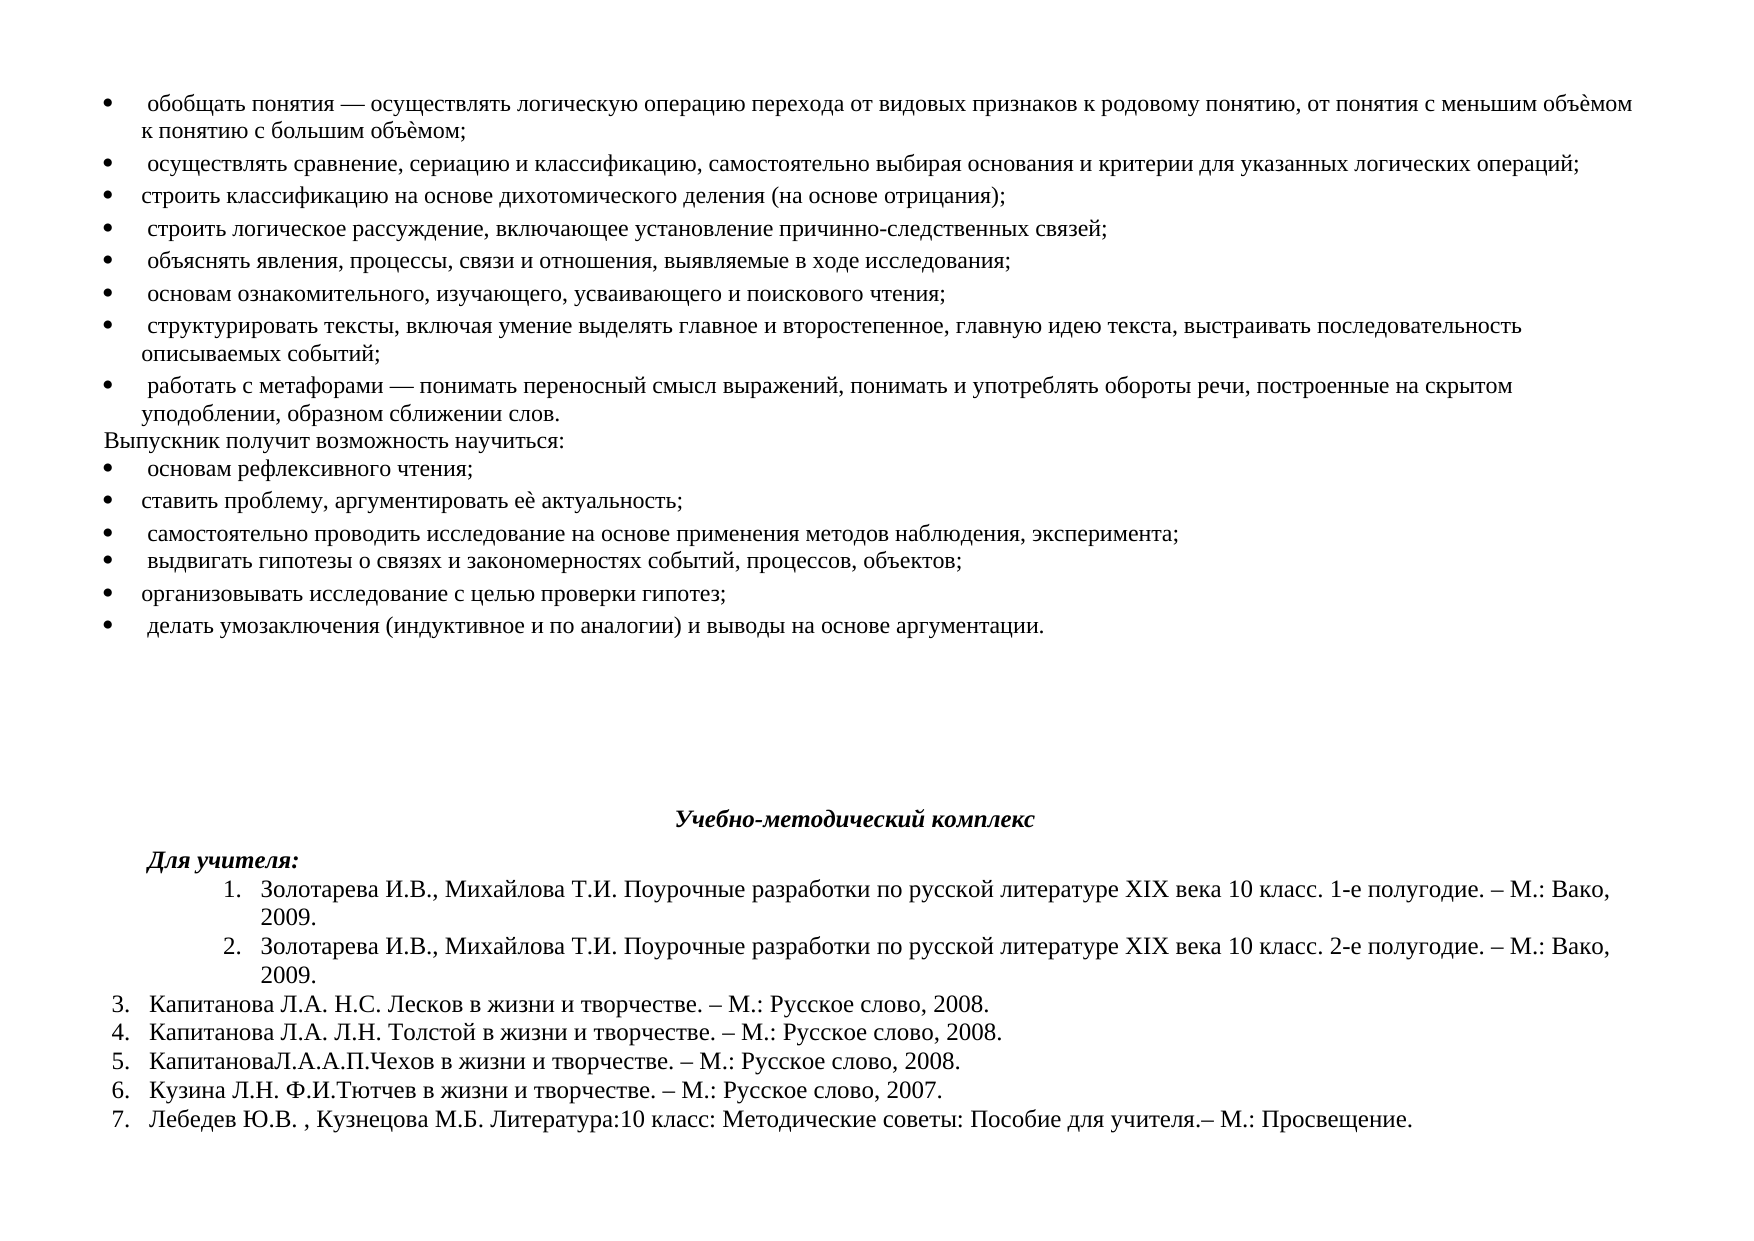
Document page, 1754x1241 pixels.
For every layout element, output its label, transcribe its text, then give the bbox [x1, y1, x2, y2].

text Выпускник получит возможность научиться: [103, 427, 1636, 454]
list обобщать понятия — осуществлять логическую операцию перехода от видовых признаков к родовому понятию, от понятия с меньшим объѐмом к понятию с большим объѐмом; [103, 89, 1636, 144]
list структурировать тексты, включая умение выделять главное и второстепенное, главную идею текста, выстраивать последовательность описываемых событий; [103, 311, 1636, 366]
list основам рефлексивного чтения; [103, 454, 1636, 482]
list выдвигать гипотезы о связях и закономерностях событий, процессов, объектов; [103, 546, 1636, 574]
list Золотарева И.В., Михайлова Т.И. Поурочные разработки по русской литературе XIX века 10 класс. 2-е полугодие. – М.: Вако, 2009. [223, 931, 1636, 989]
list КапитановаЛ.А.А.П.Чехов в жизни и творчестве. – М.: Русское слово, 2008. [111, 1046, 1636, 1075]
list Лебедев Ю.В. , Кузнецова М.Б. Литература:10 класс: Методические советы: Пособие для учителя.– М.: Просвещение. [111, 1104, 1636, 1132]
text Для учителя: [74, 845, 1636, 874]
list ставить проблему, аргументировать еѐ актуальность; [103, 486, 1636, 514]
list организовывать исследование с целью проверки гипотез; [103, 579, 1636, 606]
list Капитанова Л.А. Н.С. Лесков в жизни и творчестве. – М.: Русское слово, 2008. [111, 989, 1636, 1017]
list строить логическое рассуждение, включающее установление причинно-следственных связей; [103, 214, 1636, 241]
list Капитанова Л.А. Л.Н. Толстой в жизни и творчестве. – М.: Русское слово, 2008. [111, 1017, 1636, 1046]
list основам ознакомительного, изучающего, усваивающего и поискового чтения; [103, 279, 1636, 306]
list работать с метафорами — понимать переносный смысл выражений, понимать и употреблять обороты речи, построенные на скрытом уподоблении, образном сближении слов. [103, 371, 1636, 427]
list объяснять явления, процессы, связи и отношения, выявляемые в ходе исследования; [103, 246, 1636, 274]
text Учебно-методический комплекс [74, 804, 1636, 832]
list Кузина Л.Н. Ф.И.Тютчев в жизни и творчестве. – М.: Русское слово, 2007. [111, 1075, 1636, 1104]
list делать умозаключения (индуктивное и по аналогии) и выводы на основе аргументации. [103, 611, 1636, 639]
list осуществлять сравнение, сериацию и классификацию, самостоятельно выбирая основания и критерии для указанных логических операций; [103, 149, 1636, 176]
list Золотарева И.В., Михайлова Т.И. Поурочные разработки по русской литературе XIX века 10 класс. 1-е полугодие. – М.: Вако, 2009. [223, 874, 1636, 931]
list самостоятельно проводить исследование на основе применения методов наблюдения, эксперимента; [103, 518, 1636, 546]
list строить классификацию на основе дихотомического деления (на основе отрицания); [103, 181, 1636, 209]
